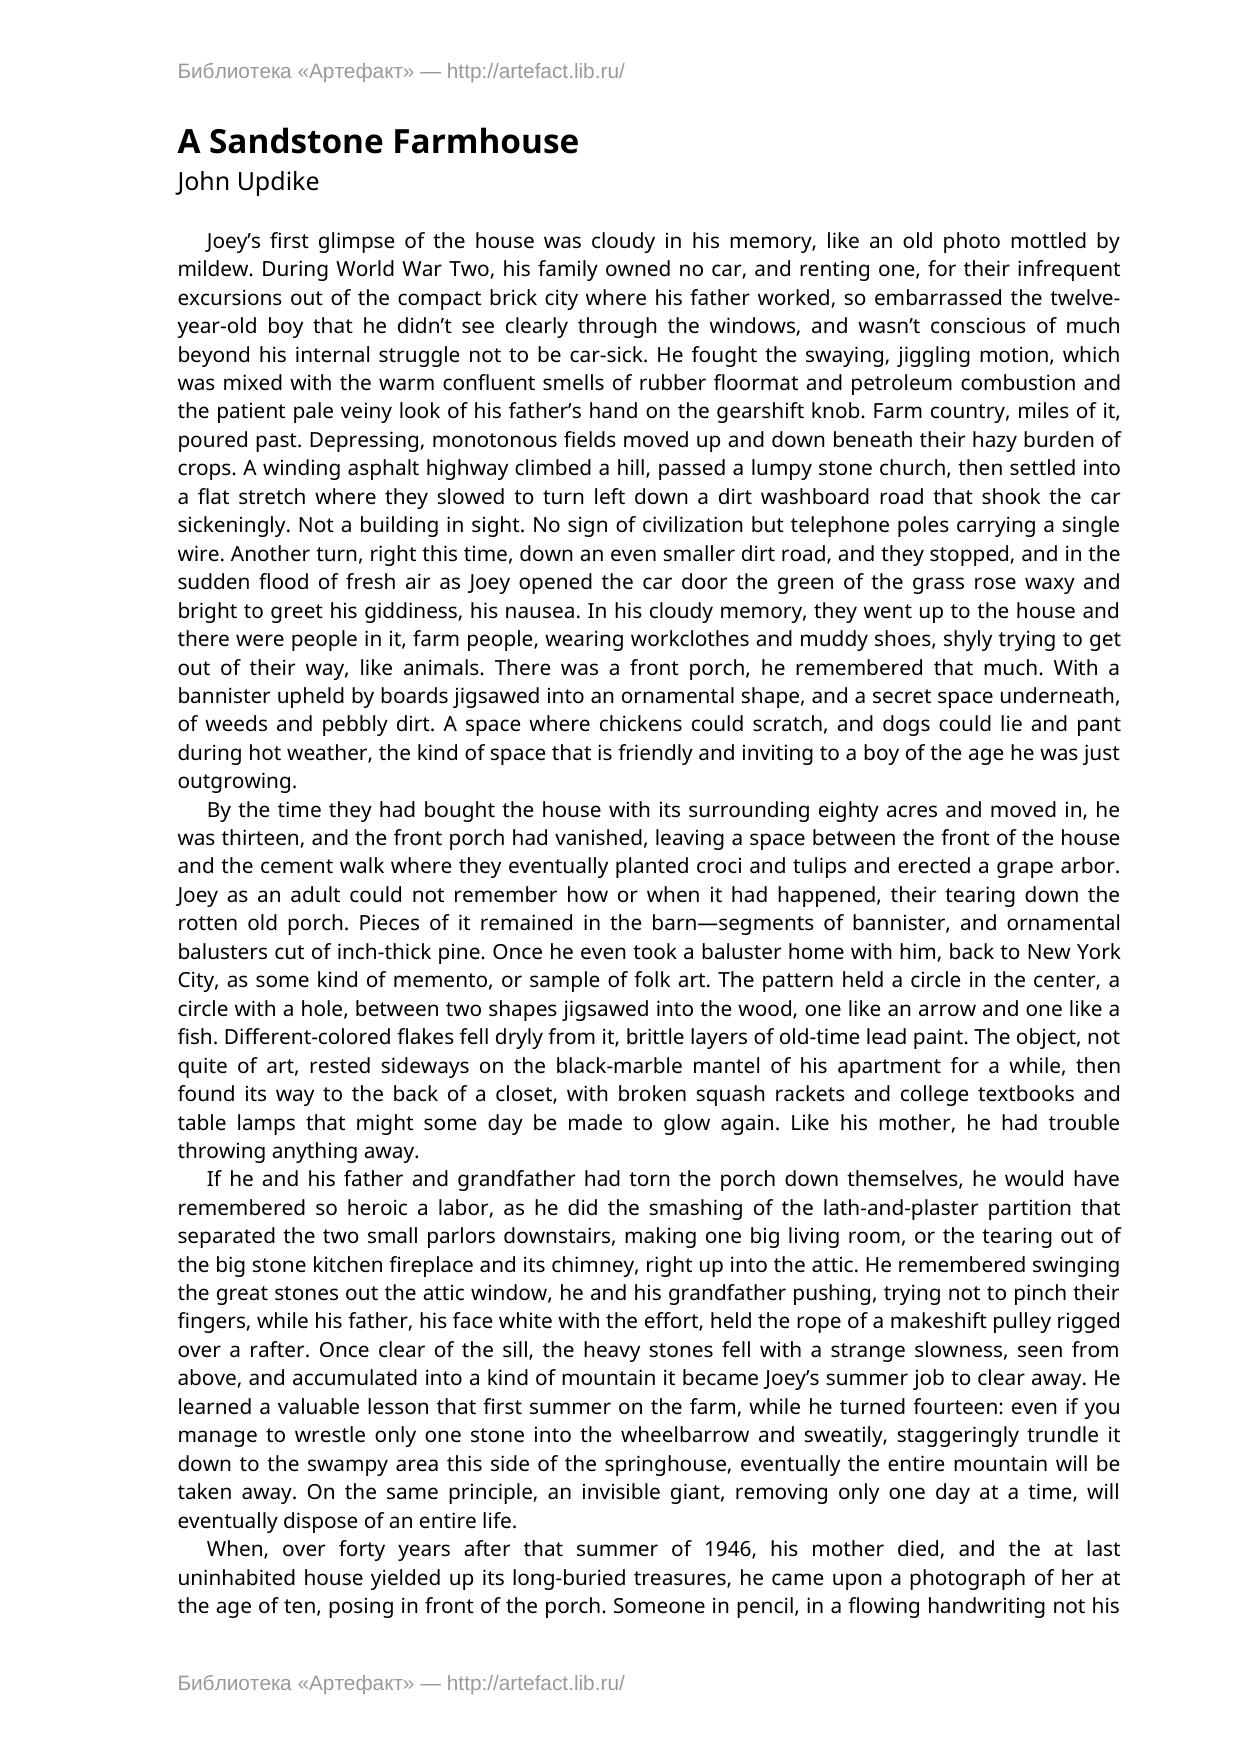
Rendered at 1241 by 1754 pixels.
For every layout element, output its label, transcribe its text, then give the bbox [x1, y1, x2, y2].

text Joey’s first glimpse of the house was cloudy in his memory, like an old photo mottled by mildew. During World War Two, his family owned no car, and renting one, for their infrequent excursions out of the compact brick city where his father worked, so embarrassed the twelve-year-old boy that he didn’t see clearly through the windows, and wasn’t conscious of much beyond his internal struggle not to be car-sick. He fought the swaying, jiggling motion, which was mixed with the warm confluent smells of rubber floormat and petroleum combustion and the patient pale veiny look of his father’s hand on the gearshift knob. Farm country, miles of it, poured past. Depressing, monotonous fields moved up and down beneath their hazy burden of crops. A winding asphalt highway climbed a hill, passed a lumpy stone church, then settled into a flat stretch where they slowed to turn left down a dirt washboard road that shook the car sickeningly. Not a building in sight. No sign of civilization but telephone poles carrying a single wire. Another turn, right this time, down an even smaller dirt road, and they stopped, and in the sudden flood of fresh air as Joey opened the car door the green of the grass rose waxy and bright to greet his giddiness, his nausea. In his cloudy memory, they went up to the house and there were people in it, farm people, wearing workclothes and muddy shoes, shyly trying to get out of their way, like animals. There was a front porch, he remembered that much. With a bannister upheld by boards jigsawed into an ornamental shape, and a secret space underneath, of weeds and pebbly dirt. A space where chickens could scratch, and dogs could lie and pant during hot weather, the kind of space that is friendly and inviting to a boy of the age he was just outgrowing. [177, 226, 1122, 795]
text If he and his father and grandfather had torn the porch down themselves, he would have remembered so heroic a labor, as he did the smashing of the lath-and-plaster partition that separated the two small parlors downstairs, making one big living room, or the tearing out of the big stone kitchen fireplace and its chimney, right up into the attic. He remembered swinging the great stones out the attic window, he and his grandfather pushing, trying not to pinch their fingers, while his father, his face white with the effort, held the rope of a makeshift pulley rigged over a rafter. Once clear of the sill, the heavy stones fell with a strange slowness, seen from above, and accumulated into a kind of mountain it became Joey’s summer job to clear away. He learned a valuable lesson that first summer on the farm, while he turned fourteen: even if you manage to wrestle only one stone into the wheelbarrow and sweatily, staggeringly trundle it down to the swampy area this side of the springhouse, eventually the entire mountain will be taken away. On the same principle, an invisible giant, removing only one day at a time, will eventually dispose of an entire life. [177, 1164, 1122, 1534]
text By the time they had bought the house with its surrounding eighty acres and moved in, he was thirteen, and the front porch had vanished, leaving a space between the front of the house and the cement walk where they eventually planted croci and tulips and erected a grape arbor. Joey as an adult could not remember how or when it had happened, their tearing down the rotten old porch. Pieces of it remained in the barn—segments of bannister, and ornamental balusters cut of inch-thick pine. Once he even took a baluster home with him, back to New York City, as some kind of memento, or sample of folk art. The pattern held a circle in the center, a circle with a hole, between two shapes jigsawed into the wood, one like an arrow and one like a fish. Different-colored flakes fell dryly from it, brittle layers of old-time lead paint. The object, not quite of art, rested sideways on the black-marble mantel of his apartment for a while, then found its way to the back of a closet, with broken squash rackets and college textbooks and table lamps that might some day be made to glow again. Like his mother, he had trouble throwing anything away. [177, 795, 1122, 1164]
subtitle A Sandstone Farmhouse [177, 118, 1122, 163]
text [177, 1534, 1122, 1619]
subtitle John Updike [177, 163, 1122, 198]
